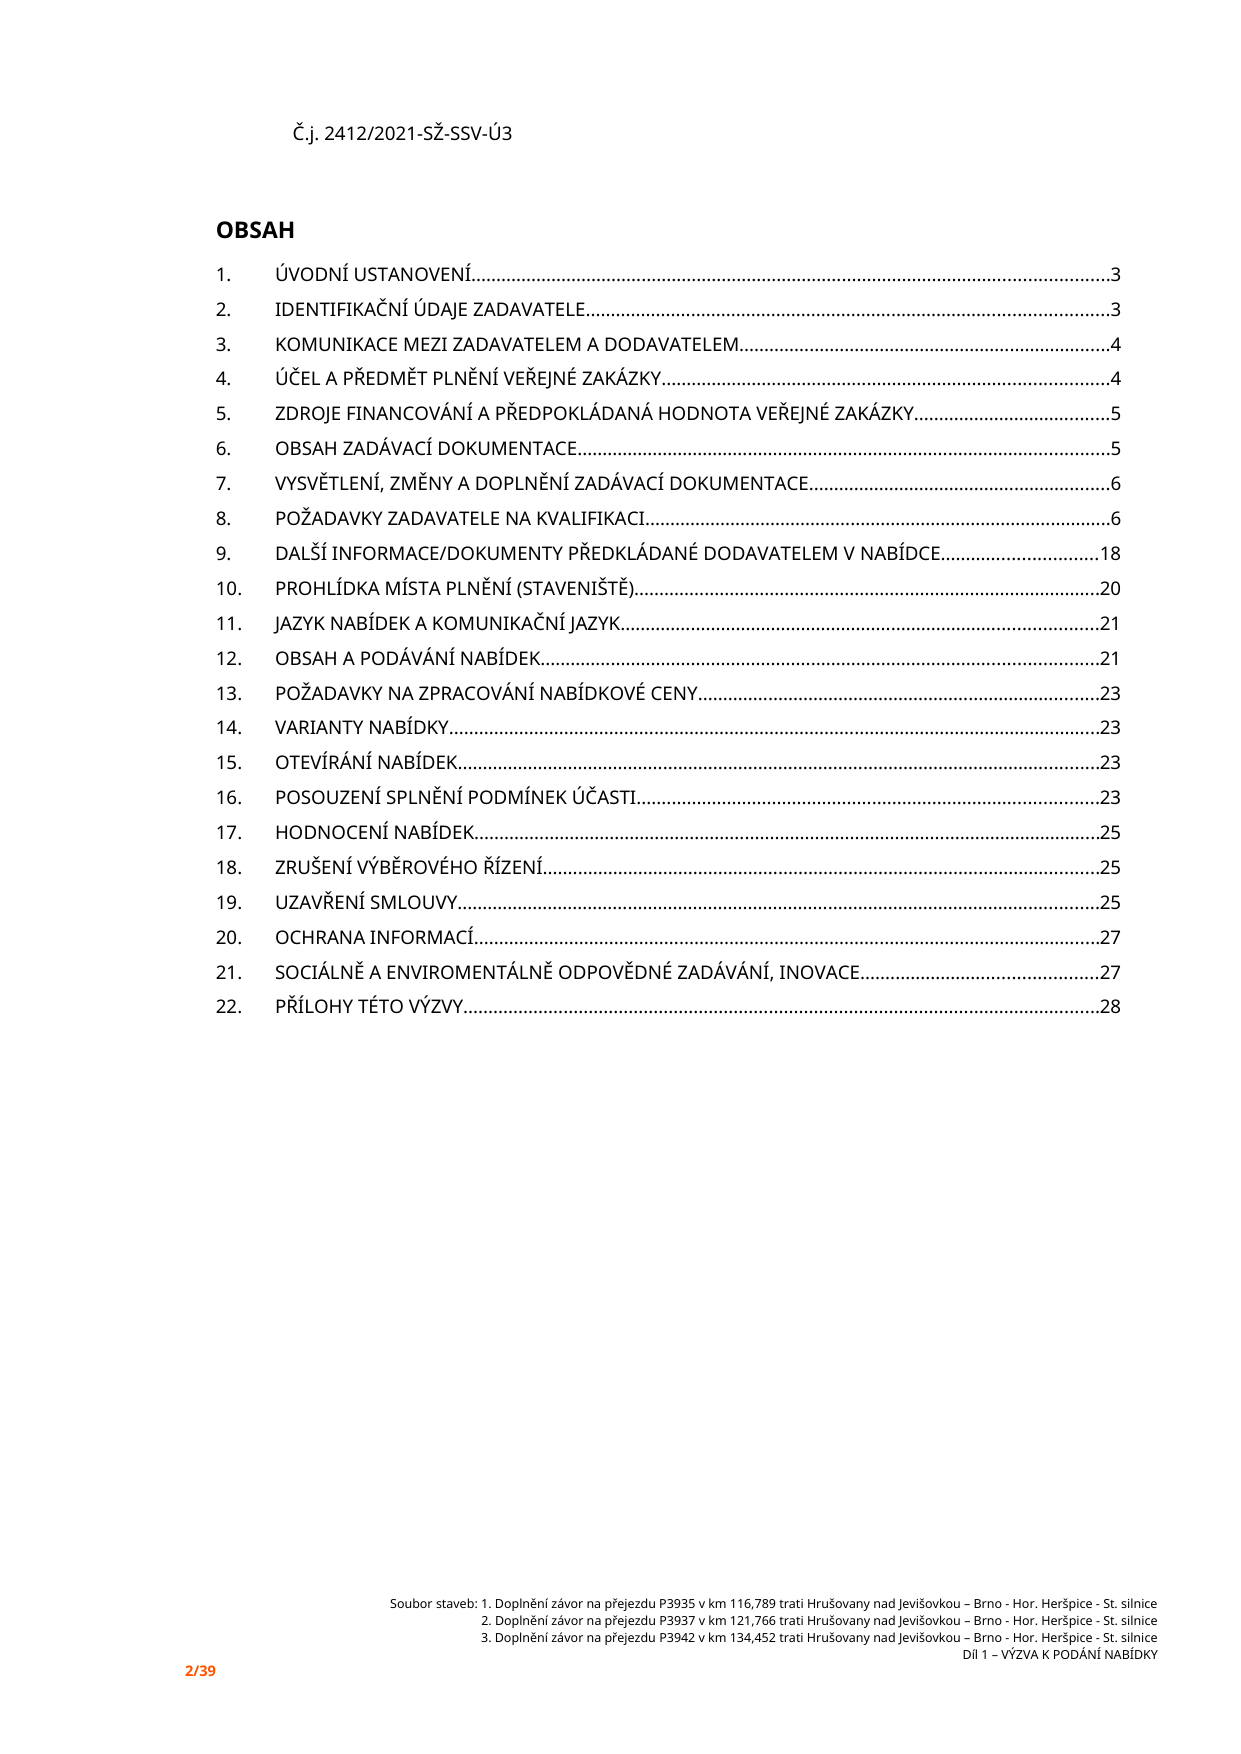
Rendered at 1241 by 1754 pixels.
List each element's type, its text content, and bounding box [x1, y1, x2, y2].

text 20. OCHRANA INFORMACÍ 27 [216, 924, 1122, 949]
text 18. ZRUŠENÍ VÝBĚROVÉHO ŘÍZENÍ 25 [216, 854, 1122, 880]
text 8. POŽADAVKY ZADAVATELE NA KVALIFIKACI 6 [216, 505, 1122, 531]
text 6. OBSAH ZADÁVACÍ DOKUMENTACE 5 [216, 436, 1122, 461]
text 17. HODNOCENÍ NABÍDEK 25 [216, 819, 1122, 845]
list Č.j. 2412/2021-SŽ-SSV-Ú3 [292, 121, 1122, 146]
text 22. PŘÍLOHY TÉTO VÝZVY 28 [216, 994, 1122, 1019]
text 15. OTEVÍRÁNÍ NABÍDEK 23 [216, 749, 1122, 775]
text 1. ÚVODNÍ USTANOVENÍ 3 [216, 261, 1122, 287]
text 5. ZDROJE FINANCOVÁNÍ A PŘEDPOKLÁDANÁ HODNOTA VEŘEJNÉ ZAKÁZKY 5 [216, 401, 1122, 426]
text 16. POSOUZENÍ SPLNĚNÍ PODMÍNEK ÚČASTI 23 [216, 784, 1122, 810]
text 2. IDENTIFIKAČNÍ ÚDAJE ZADAVATELE 3 [216, 296, 1122, 321]
text Obsah [216, 214, 1122, 245]
text 9. DALŠÍ INFORMACE/DOKUMENTY PŘEDKLÁDANÉ DODAVATELEM V NABÍDCE 18 [216, 540, 1122, 566]
text 11. JAZYK NABÍDEK A KOMUNIKAČNÍ JAZYK 21 [216, 610, 1122, 636]
text 7. VYSVĚTLENÍ, ZMĚNY A DOPLNĚNÍ ZADÁVACÍ DOKUMENTACE 6 [216, 470, 1122, 496]
text 14. VARIANTY NABÍDKY 23 [216, 715, 1122, 740]
text 3. KOMUNIKACE MEZI ZADAVATELEM a DODAVATELEM 4 [216, 331, 1122, 356]
text 13. POŽADAVKY NA ZPRACOVÁNÍ NABÍDKOVÉ CENY 23 [216, 680, 1122, 705]
text 4. ÚČEL A PŘEDMĚT PLNĚNÍ VEŘEJNÉ ZAKÁZKY 4 [216, 366, 1122, 391]
text 21. SOCIÁLNĚ A ENVIROMENTÁLNĚ ODPOVĚDNÉ ZADÁVÁNÍ, INOVACE 27 [216, 959, 1122, 984]
text 10. PROHLÍDKA MÍSTA PLNĚNÍ (STAVENIŠTĚ) 20 [216, 575, 1122, 601]
text 19. UZAVŘENÍ SMLOUVY 25 [216, 889, 1122, 915]
text 12. OBSAH A PODÁVÁNÍ NABÍDEK 21 [216, 645, 1122, 670]
